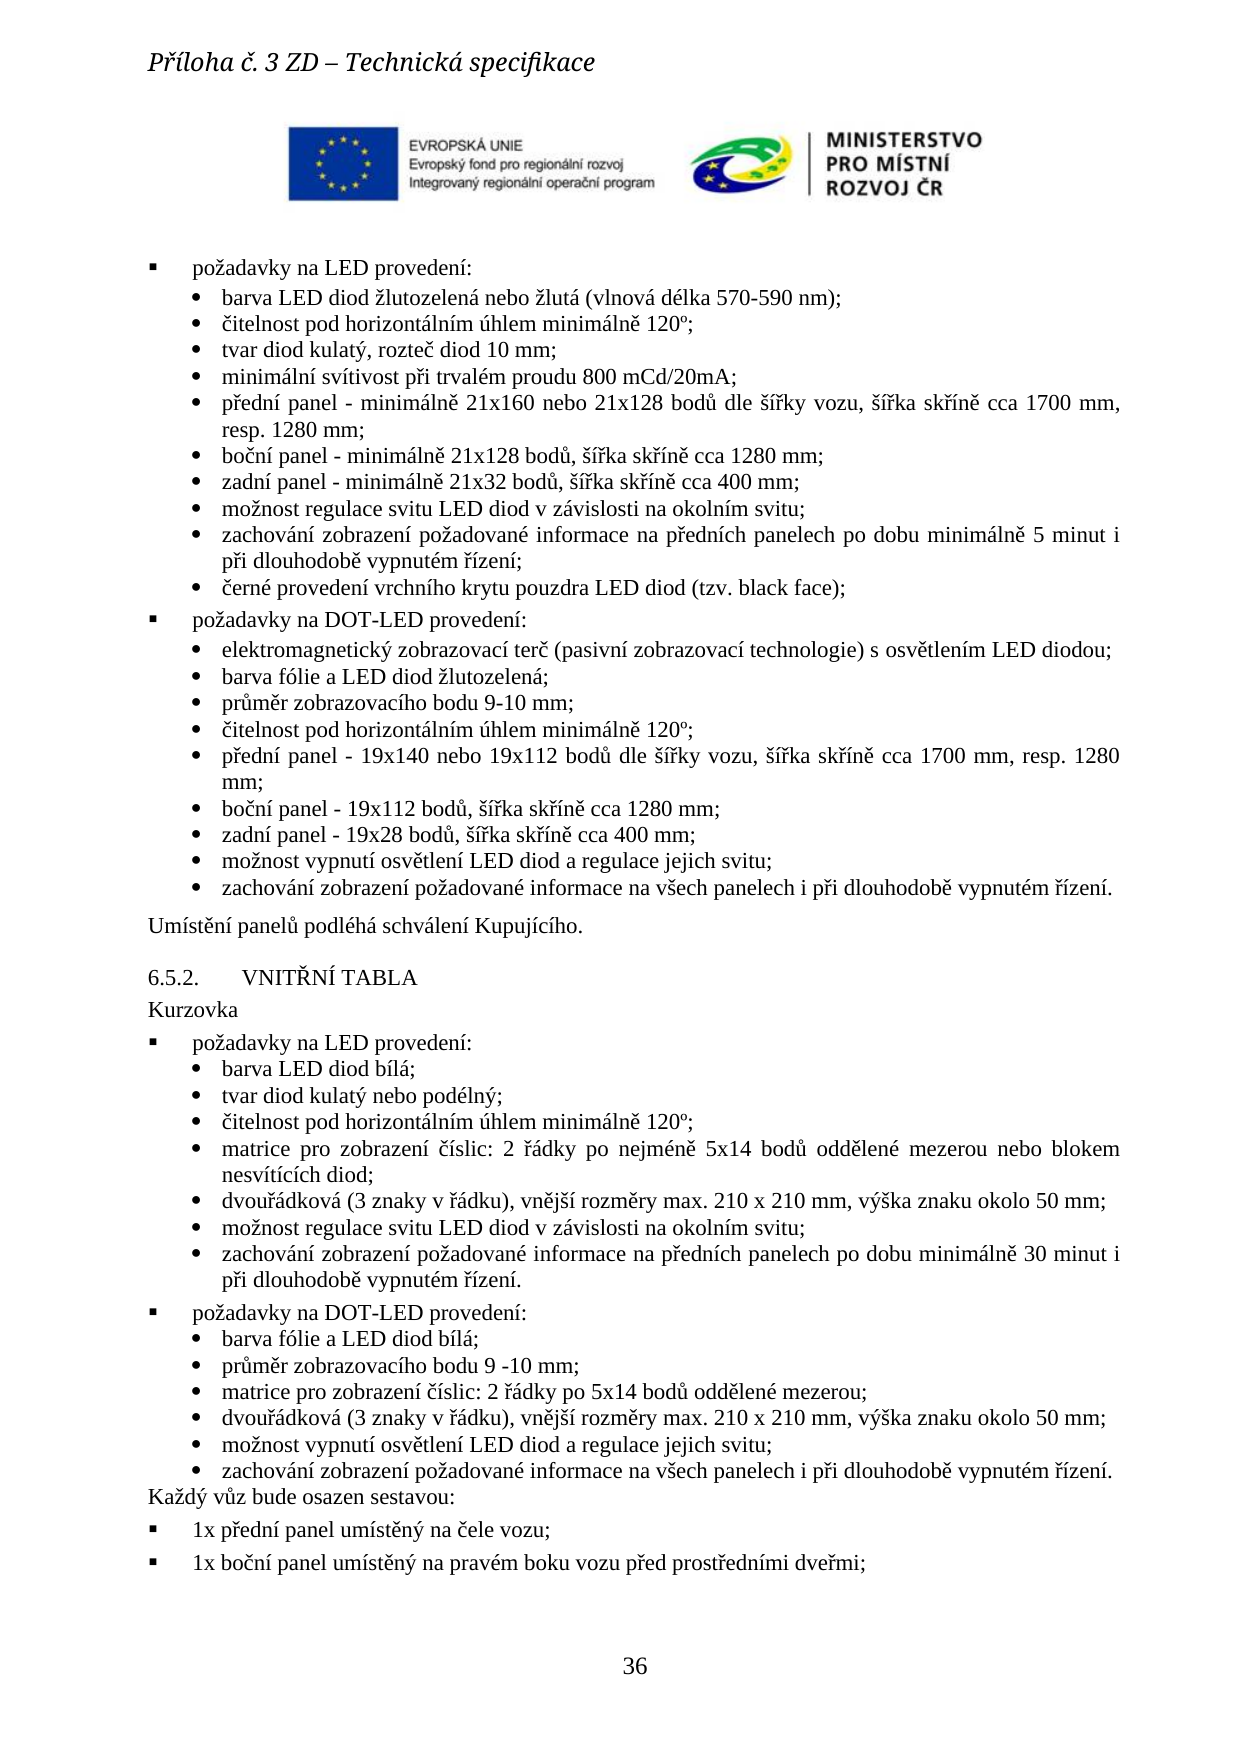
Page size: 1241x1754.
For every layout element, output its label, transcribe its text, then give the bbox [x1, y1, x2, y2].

list přední panel - 19x140 nebo 19x112 bodů dle šířky vozu, šířka skříně cca 1700 mm, resp. 1280 mm; [192, 742, 1122, 795]
list zachování zobrazení požadované informace na předních panelech po dobu minimálně 5 minut i při dlouhodobě vypnutém řízení; [192, 521, 1122, 574]
list zachování zobrazení požadované informace na předních panelech po dobu minimálně 30 minut i při dlouhodobě vypnutém řízení. [192, 1240, 1122, 1293]
list minimální svítivost při trvalém proudu 800 mCd/20mA; [192, 363, 1122, 389]
list průměr zobrazovacího bodu 9 -10 mm; [192, 1352, 1122, 1378]
list požadavky na DOT-LED provedení: [148, 1299, 1122, 1325]
list matrice pro zobrazení číslic: 2 řádky po 5x14 bodů oddělené mezerou; [192, 1378, 1122, 1404]
list 1x boční panel umístěný na pravém boku vozu před prostředními dveřmi; [148, 1549, 1122, 1575]
list možnost vypnutí osvětlení LED diod a regulace jejich svitu; [192, 847, 1122, 874]
list zachování zobrazení požadované informace na všech panelech i při dlouhodobě vypnutém řízení. [192, 874, 1122, 900]
list boční panel - 19x112 bodů, šířka skříně cca 1280 mm; [192, 795, 1122, 821]
list elektromagnetický zobrazovací terč (pasivní zobrazovací technologie) s osvětlením LED diodou; [192, 637, 1122, 663]
list požadavky na DOT-LED provedení: [148, 606, 1122, 633]
list 1x přední panel umístěný na čele vozu; [148, 1516, 1122, 1542]
list dvouřádková (3 znaky v řádku), vnější rozměry max. 210 x 210 mm, výška znaku okolo 50 mm; [192, 1404, 1122, 1431]
list požadavky na LED provedení: [148, 254, 1122, 280]
list tvar diod kulatý, rozteč diod 10 mm; [192, 337, 1122, 363]
list čitelnost pod horizontálním úhlem minimálně 120º; [192, 310, 1122, 337]
list barva fólie a LED diod žlutozelená; [192, 663, 1122, 689]
list boční panel - minimálně 21x128 bodů, šířka skříně cca 1280 mm; [192, 442, 1122, 468]
text Umístění panelů podléhá schválení Kupujícího. [148, 913, 1122, 939]
list zachování zobrazení požadované informace na všech panelech i při dlouhodobě vypnutém řízení. [192, 1457, 1122, 1483]
list možnost regulace svitu LED diod v závislosti na okolním svitu; [192, 495, 1122, 521]
subtitle VNITŘNÍ TABLA [148, 964, 1122, 990]
list zadní panel - minimálně 21x32 bodů, šířka skříně cca 400 mm; [192, 468, 1122, 495]
list barva LED diod bílá; [192, 1056, 1122, 1082]
list dvouřádková (3 znaky v řádku), vnější rozměry max. 210 x 210 mm, výška znaku okolo 50 mm; [192, 1187, 1122, 1214]
list tvar diod kulatý nebo podélný; [192, 1082, 1122, 1108]
picture [265, 102, 1005, 225]
list čitelnost pod horizontálním úhlem minimálně 120º; [192, 1108, 1122, 1134]
list požadavky na LED provedení: [148, 1029, 1122, 1056]
list matrice pro zobrazení číslic: 2 řádky po nejméně 5x14 bodů oddělené mezerou nebo blokem nesvítících diod; [192, 1134, 1122, 1187]
list černé provedení vrchního krytu pouzdra LED diod (tzv. black face); [192, 574, 1122, 600]
list možnost vypnutí osvětlení LED diod a regulace jejich svitu; [192, 1431, 1122, 1457]
list zadní panel - 19x28 bodů, šířka skříně cca 400 mm; [192, 821, 1122, 847]
list možnost regulace svitu LED diod v závislosti na okolním svitu; [192, 1214, 1122, 1240]
text Kurzovka [148, 997, 1122, 1023]
list průměr zobrazovacího bodu 9-10 mm; [192, 689, 1122, 716]
list barva LED diod žlutozelená nebo žlutá (vlnová délka 570-590 nm); [192, 284, 1122, 310]
list barva fólie a LED diod bílá; [192, 1325, 1122, 1352]
text Každý vůz bude osazen sestavou: [148, 1483, 1122, 1510]
list čitelnost pod horizontálním úhlem minimálně 120º; [192, 716, 1122, 742]
list přední panel - minimálně 21x160 nebo 21x128 bodů dle šířky vozu, šířka skříně cca 1700 mm, resp. 1280 mm; [192, 389, 1122, 442]
